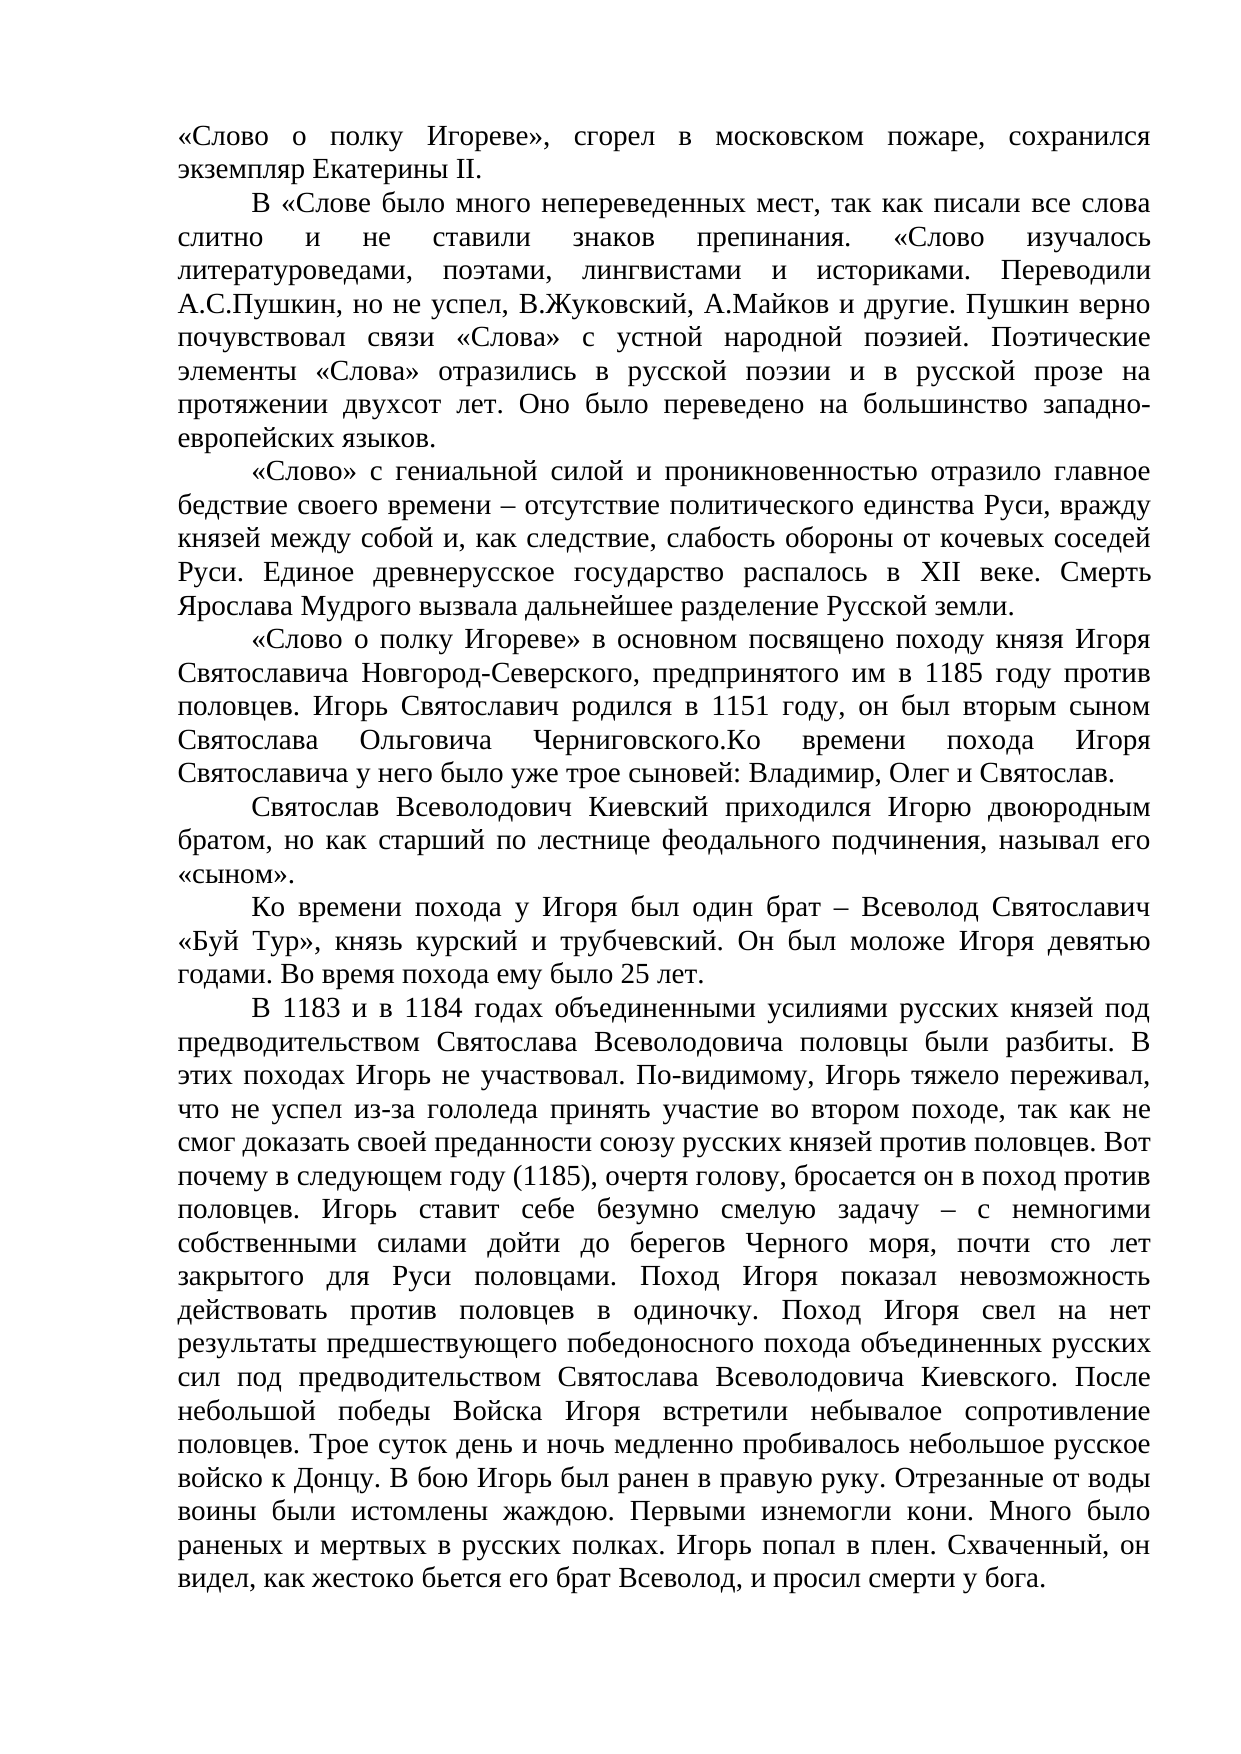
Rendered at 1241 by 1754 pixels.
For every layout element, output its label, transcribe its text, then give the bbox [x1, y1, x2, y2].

text В «Слове было много непереведенных мест, так как писали все слова слитно и не ставили знаков препинания. «Слово изучалось литературоведами, поэтами, лингвистами и историками. Переводили А.С.Пушкин, но не успел, В.Жуковский, А.Майков и другие. Пушкин верно почувствовал связи «Слова» с устной народной поэзией. Поэтические элементы «Слова» отразились в русской поэзии и в русской прозе на протяжении двухсот лет. Оно было переведено на большинство западно-европейских языков. [177, 185, 1152, 453]
text «Слово» с гениальной силой и проникновенностью отразило главное бедствие своего времени – отсутствие политического единства Руси, вражду князей между собой и, как следствие, слабость обороны от кочевых соседей Руси. Единое древнерусское государство распалось в XII веке. Смерть Ярослава Мудрого вызвала дальнейшее разделение Русской земли. [177, 453, 1152, 621]
text В 1183 и в 1184 годах объединенными усилиями русских князей под предводительством Святослава Всеволодовича половцы были разбиты. В этих походах Игорь не участвовал. По-видимому, Игорь тяжело переживал, что не успел из-за гололеда принять участие во втором походе, так как не смог доказать своей преданности союзу русских князей против половцев. Вот почему в следующем году (1185), очертя голову, бросается он в поход против половцев. Игорь ставит себе безумно смелую задачу – с немногими собственными силами дойти до берегов Черного моря, почти сто лет закрытого для Руси половцами. Поход Игоря показал невозможность действовать против половцев в одиночку. Поход Игоря свел на нет результаты предшествующего победоносного похода объединенных русских сил под предводительством Святослава Всеволодовича Киевского. После небольшой победы Войска Игоря встретили небывалое сопротивление половцев. Трое суток день и ночь медленно пробивалось небольшое русское войско к Донцу. В бою Игорь был ранен в правую руку. Отрезанные от воды воины были истомлены жаждою. Первыми изнемогли кони. Много было раненых и мертвых в русских полках. Игорь попал в плен. Схваченный, он видел, как жестоко бьется его брат Всеволод, и просил смерти у бога. [177, 990, 1152, 1594]
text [177, 118, 1152, 185]
text «Слово о полку Игореве» в основном посвящено походу князя Игоря Святославича Новгород-Северского, предпринятого им в 1185 году против половцев. Игорь Святославич родился в 1151 году, он был вторым сыном Святослава Ольговича Черниговского.Ко времени похода Игоря Святославича у него было уже трое сыновей: Владимир, Олег и Святослав. [177, 621, 1152, 789]
text Ко времени похода у Игоря был один брат – Всеволод Святославич «Буй Тур», князь курский и трубчевский. Он был моложе Игоря девятью годами. Во время похода ему было 25 лет. [177, 889, 1152, 990]
text Святослав Всеволодович Киевский приходился Игорю двоюродным братом, но как старший по лестнице феодального подчинения, называл его «сыном». [177, 789, 1152, 889]
